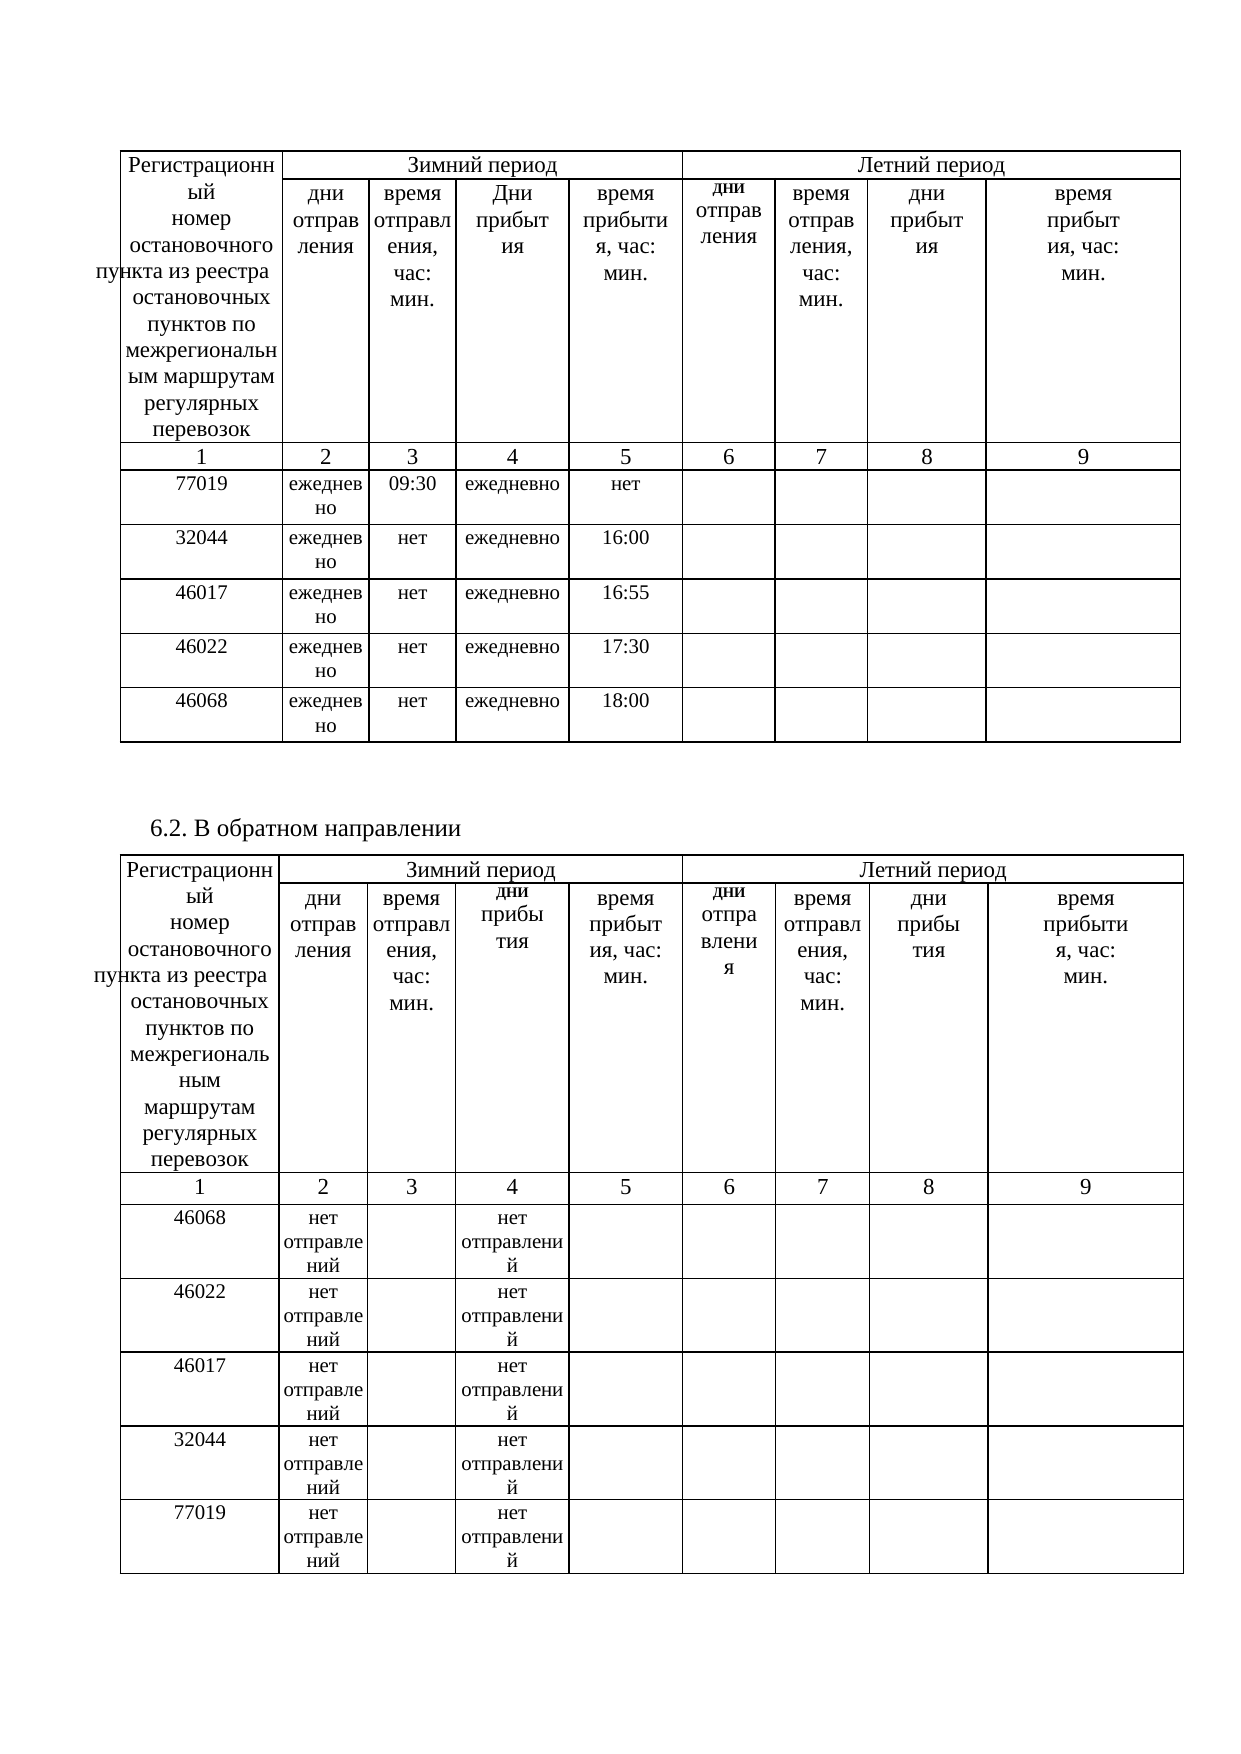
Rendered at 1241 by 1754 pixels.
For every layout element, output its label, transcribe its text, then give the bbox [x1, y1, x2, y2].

table_header Регистрационный номер остановочного пункта из реестра остановочных пунктов по межрегиональным маршрутам регулярных перевозок [121, 856, 278, 1172]
table_cell [868, 525, 985, 578]
table_cell ежедневно [457, 634, 568, 687]
table_header Летний период [683, 152, 1180, 178]
table_cell время отправл ения, час: мин. [776, 884, 869, 1172]
table_cell 46068 [121, 1205, 278, 1277]
table_cell [776, 1500, 869, 1572]
table_cell нет отправлений [280, 1500, 367, 1572]
table_cell [989, 1353, 1183, 1425]
table_cell [368, 1427, 455, 1499]
text 6.2. В обратном направлении [150, 813, 1090, 842]
table_cell 17:30 [570, 634, 682, 687]
table_cell [683, 634, 774, 687]
table_cell 46068 [121, 688, 282, 741]
table_cell [987, 634, 1180, 687]
table_cell 46022 [121, 1279, 278, 1351]
table_cell [776, 1205, 869, 1277]
table_cell нет отправлений [456, 1279, 568, 1351]
table_cell 7 [776, 443, 867, 469]
table_cell [989, 1427, 1183, 1499]
table_cell нет отправлений [456, 1500, 568, 1572]
table_cell [570, 1279, 682, 1351]
table_header Зимний период [283, 152, 682, 178]
table_cell [368, 1353, 455, 1425]
table_cell нет отправлений [280, 1353, 367, 1425]
table_cell нет отправлений [280, 1279, 367, 1351]
table_cell [570, 1353, 682, 1425]
table_cell [987, 688, 1180, 741]
table_cell ДНИ отпра влени я [683, 884, 775, 1172]
table_cell [683, 525, 774, 578]
table_cell время прибыти я, час: мин. [989, 884, 1183, 1172]
table_cell [776, 525, 867, 578]
table_cell [868, 580, 985, 632]
table_cell 46022 [121, 634, 282, 687]
table_cell нет [570, 471, 682, 524]
table_cell [683, 1353, 775, 1425]
table_cell 9 [987, 443, 1180, 469]
table_cell [870, 1279, 987, 1351]
table_cell [683, 688, 774, 741]
table_cell нет [370, 634, 455, 687]
table_header Регистрационный номер остановочного пункта из реестра остановочных пунктов по межрегиональным маршрутам регулярных перевозок [121, 152, 282, 441]
table_cell [570, 1205, 682, 1277]
table_cell 9 [989, 1173, 1183, 1204]
table_cell время отправл ения, час: мин. [368, 884, 455, 1172]
table_cell 5 [570, 1173, 682, 1204]
table_cell 77019 [121, 1500, 278, 1572]
table_cell 5 [570, 443, 682, 469]
table_cell [683, 1205, 775, 1277]
table_cell дни прибыт ия [868, 180, 985, 441]
table_cell ДНИ прибы тия [456, 884, 568, 1172]
table_cell ДНИ отправ ления [683, 180, 774, 441]
table_cell 16:55 [570, 580, 682, 632]
table_cell ежедневно [283, 525, 368, 578]
table_cell [683, 1500, 775, 1572]
table_cell [776, 688, 867, 741]
table_cell нет [370, 525, 455, 578]
table_cell 1 [121, 443, 282, 469]
table_cell нет [370, 580, 455, 632]
table_header Зимний период [280, 856, 682, 882]
table_cell 46017 [121, 1353, 278, 1425]
table_cell ежедневно [283, 688, 368, 741]
table_cell [776, 471, 867, 524]
table_cell [868, 688, 985, 741]
table_cell нет отправлений [456, 1353, 568, 1425]
table_cell время прибыт ия, час: мин. [570, 884, 682, 1172]
table_cell [570, 1500, 682, 1572]
table_cell [868, 471, 985, 524]
table_cell 77019 [121, 471, 282, 524]
table_cell [776, 1427, 869, 1499]
table_cell [683, 471, 774, 524]
table_cell [776, 1279, 869, 1351]
table_cell нет отправлений [280, 1205, 367, 1277]
table_cell [870, 1500, 987, 1572]
table_cell ежедневно [457, 580, 568, 632]
table_cell время прибыти я, час: мин. [570, 180, 682, 441]
table_cell 32044 [121, 525, 282, 578]
table_cell время прибыт ия, час: мин. [987, 180, 1180, 441]
table_cell 3 [370, 443, 455, 469]
table_cell дни прибы тия [870, 884, 987, 1172]
table_cell [987, 471, 1180, 524]
table_cell [368, 1279, 455, 1351]
table_cell 3 [368, 1173, 455, 1204]
table_cell нет [370, 688, 455, 741]
table_cell 7 [776, 1173, 869, 1204]
table_cell [368, 1500, 455, 1572]
table_header Летний период [683, 856, 1183, 882]
table_cell [368, 1205, 455, 1277]
table_cell Дни прибыт ия [457, 180, 568, 441]
table_cell ежедневно [283, 580, 368, 632]
table_cell [987, 580, 1180, 632]
table_cell ежедневно [457, 688, 568, 741]
table_cell 18:00 [570, 688, 682, 741]
table_cell 6 [683, 443, 774, 469]
table_cell дни отправ ления [280, 884, 367, 1172]
table_cell дни отправ ления [283, 180, 368, 441]
table_cell [776, 1353, 869, 1425]
table_cell [870, 1427, 987, 1499]
table_cell [683, 1279, 775, 1351]
table_cell [870, 1353, 987, 1425]
table_cell 4 [456, 1173, 568, 1204]
table_cell [989, 1205, 1183, 1277]
table_cell [776, 634, 867, 687]
table_cell 4 [457, 443, 568, 469]
table_cell 2 [280, 1173, 367, 1204]
table_cell 16:00 [570, 525, 682, 578]
table_cell [870, 1205, 987, 1277]
table_cell [987, 525, 1180, 578]
table_cell 8 [870, 1173, 987, 1204]
table_cell 46017 [121, 580, 282, 632]
table_cell ежедневно [457, 471, 568, 524]
table_cell нет отправлений [456, 1427, 568, 1499]
table_cell время отправл ения, час: мин. [370, 180, 455, 441]
table_cell ежедневно [457, 525, 568, 578]
table_cell 32044 [121, 1427, 278, 1499]
table_cell [989, 1500, 1183, 1572]
table_cell ежедневно [283, 634, 368, 687]
table_cell ежедневно [283, 471, 368, 524]
table_cell [868, 634, 985, 687]
table_cell 6 [683, 1173, 775, 1204]
table_cell [570, 1427, 682, 1499]
table_cell нет отправлений [280, 1427, 367, 1499]
table_cell [683, 1427, 775, 1499]
table_cell 8 [868, 443, 985, 469]
table_cell 09:30 [370, 471, 455, 524]
table_cell нет отправлений [456, 1205, 568, 1277]
table_cell [989, 1279, 1183, 1351]
table_cell время отправ ления, час: мин. [776, 180, 867, 441]
table_cell [683, 580, 774, 632]
table_cell [776, 580, 867, 632]
table_cell 1 [121, 1173, 278, 1204]
table_cell 2 [283, 443, 368, 469]
